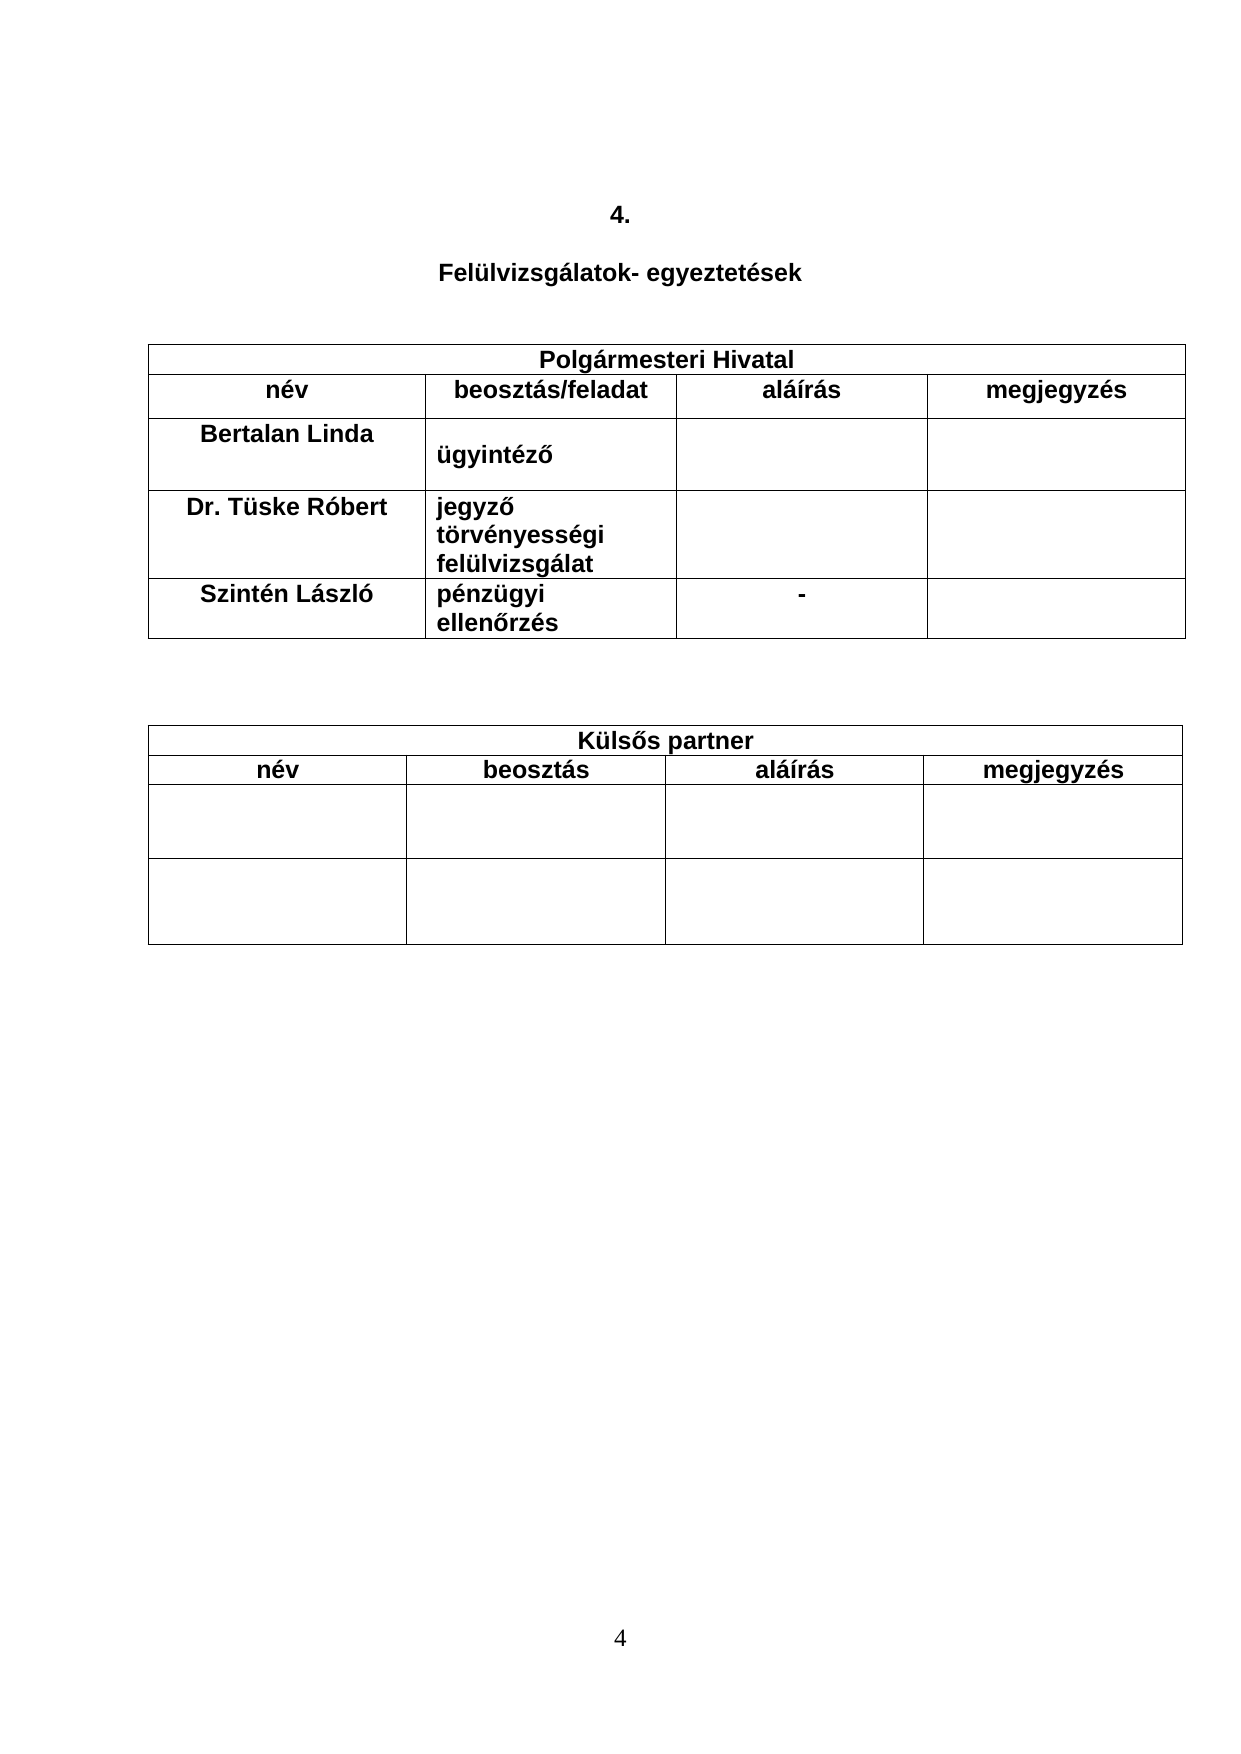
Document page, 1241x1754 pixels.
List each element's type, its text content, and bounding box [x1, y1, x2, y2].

table_cell aláírás [666, 756, 923, 784]
table_cell aláírás [677, 375, 927, 418]
table_cell [928, 419, 1185, 490]
table_header Polgármesteri Hivatal [149, 345, 1185, 374]
table_cell ügyintéző [426, 419, 676, 490]
table_cell név [149, 756, 406, 784]
text Felülvizsgálatok- egyeztetések [148, 258, 1093, 287]
table_cell [924, 859, 1182, 944]
table_cell [666, 785, 923, 858]
table_cell [149, 785, 406, 858]
table_cell [666, 859, 923, 944]
table_cell név [149, 375, 425, 418]
table_cell pénzügyi ellenőrzés [426, 579, 676, 637]
table_cell megjegyzés [928, 375, 1185, 418]
table_cell [924, 785, 1182, 858]
table_cell [407, 785, 665, 858]
table_cell jegyző törvényességi felülvizsgálat [426, 491, 676, 578]
table_cell Dr. Tüske Róbert [149, 491, 425, 578]
table_cell [928, 491, 1185, 578]
table_cell [149, 859, 406, 944]
table_cell [407, 859, 665, 944]
table_cell [677, 491, 927, 578]
table_cell beosztás/feladat [426, 375, 676, 418]
table_cell Bertalan Linda [149, 419, 425, 490]
table_header Külsős partner [149, 726, 1182, 754]
table_cell Szintén László [149, 579, 425, 637]
table_cell megjegyzés [924, 756, 1182, 784]
table_cell [677, 419, 927, 490]
table_cell [928, 579, 1185, 637]
table_cell beosztás [407, 756, 665, 784]
table_cell - [677, 579, 927, 637]
text 4. [148, 200, 1093, 229]
